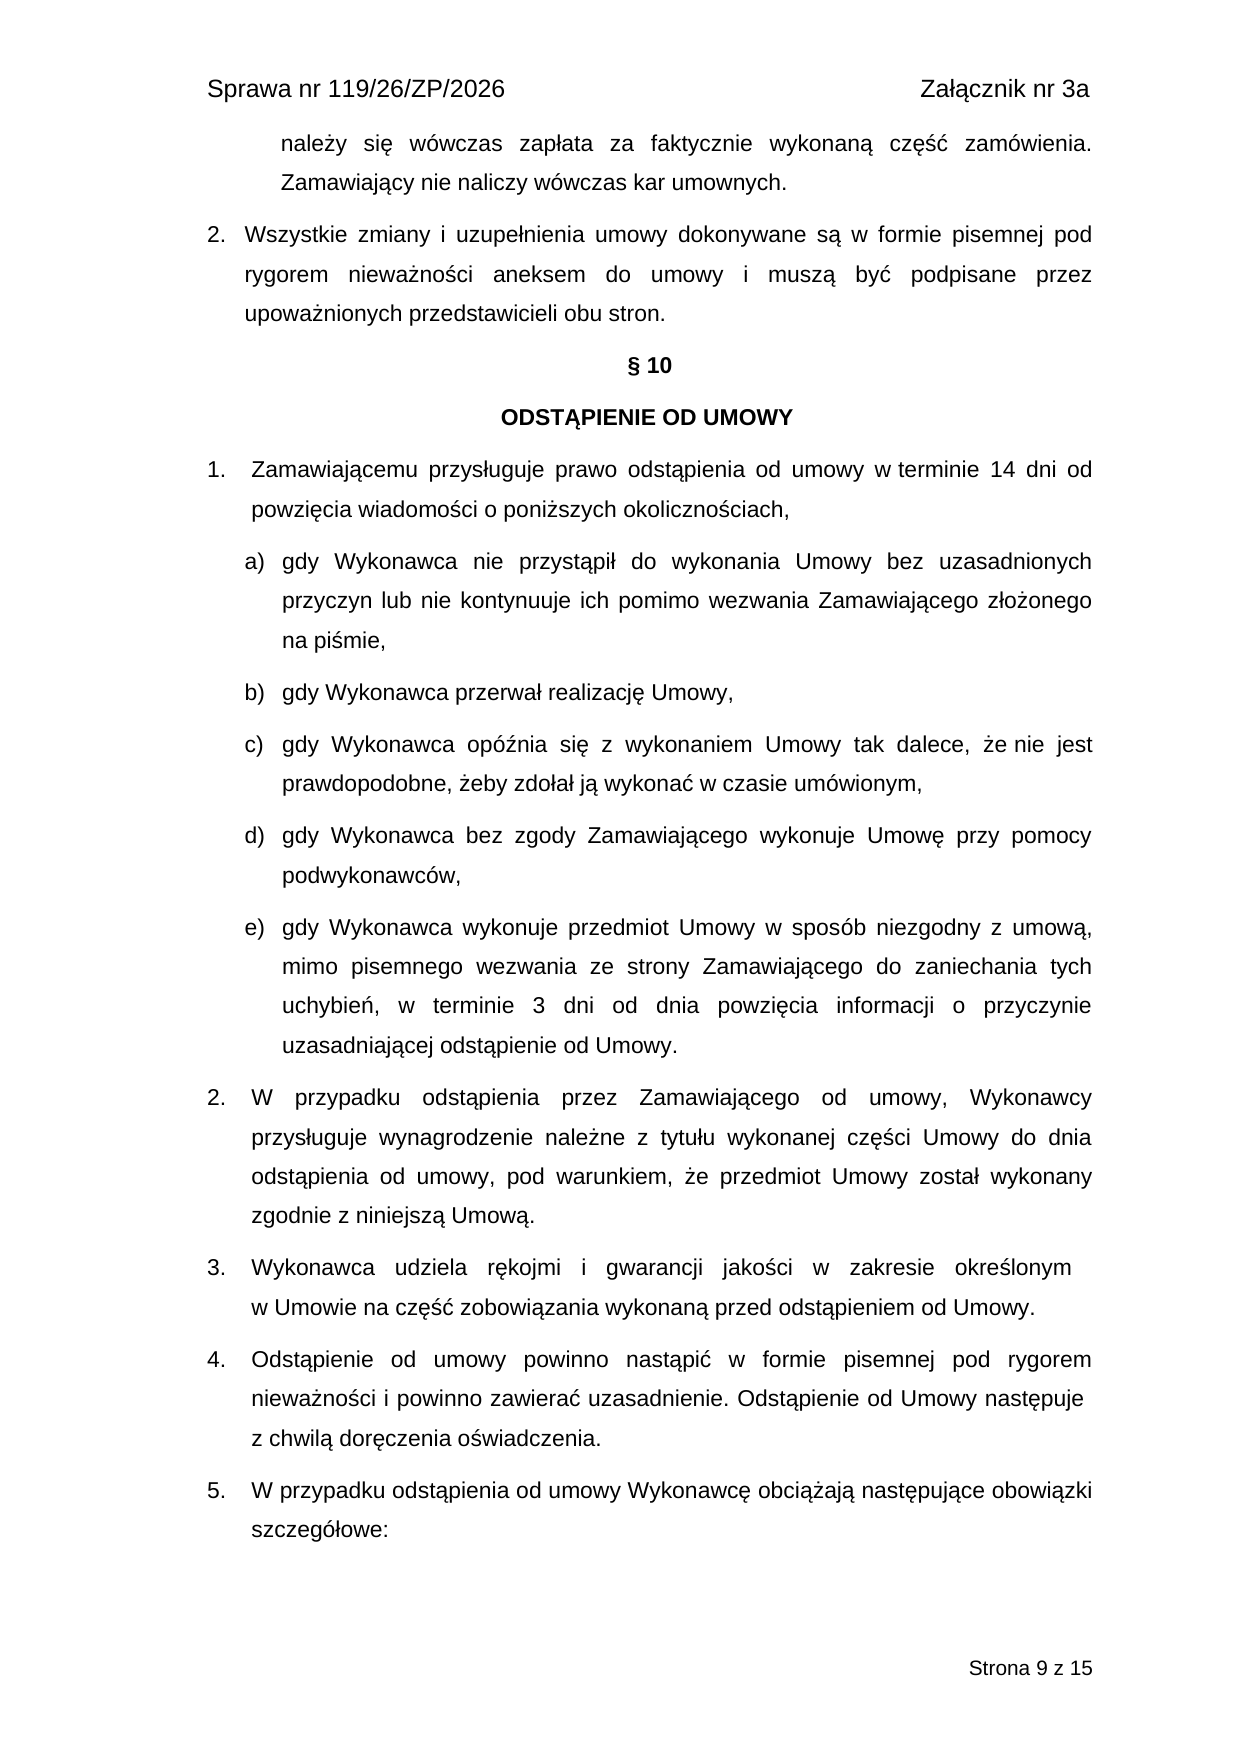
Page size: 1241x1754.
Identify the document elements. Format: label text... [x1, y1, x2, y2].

list Zamawiającemu przysługuje prawo odstąpienia od umowy w terminie 14 dni od powzięcia wiadomości o poniższych okolicznościach, [207, 456, 1092, 522]
list W przypadku odstąpienia od umowy Wykonawcę obciążają następujące obowiązki szczegółowe: [207, 1477, 1092, 1543]
list Odstąpienie od umowy powinno nastąpić w formie pisemnej pod rygorem nieważności i powinno zawierać uzasadnienie. Odstąpienie od Umowy następuje z chwilą doręczenia oświadczenia. [207, 1346, 1092, 1451]
text ODSTĄPIENIE OD UMOWY [207, 404, 1087, 431]
list Wykonawca udziela rękojmi i gwarancji jakości w zakresie określonym w Umowie na część zobowiązania wykonaną przed odstąpieniem od Umowy. [207, 1254, 1092, 1320]
list gdy Wykonawca wykonuje przedmiot Umowy w sposób niezgodny z umową, mimo pisemnego wezwania ze strony Zamawiającego do zaniechania tych uchybień, w terminie 3 dni od dnia powzięcia informacji o przyczynie uzasadniającej odstąpienie od Umowy. [244, 913, 1092, 1058]
list gdy Wykonawca przerwał realizację Umowy, [244, 679, 1092, 705]
list Wszystkie zmiany i uzupełnienia umowy dokonywane są w formie pisemnej pod rygorem nieważności aneksem do umowy i muszą być podpisane przez upoważnionych przedstawicieli obu stron. [207, 221, 1092, 327]
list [236, 130, 1092, 196]
list gdy Wykonawca bez zgody Zamawiającego wykonuje Umowę przy pomocy podwykonawców, [244, 822, 1092, 888]
list gdy Wykonawca opóźnia się z wykonaniem Umowy tak dalece, że nie jest prawdopodobne, żeby zdołał ją wykonać w czasie umówionym, [244, 731, 1092, 796]
list W przypadku odstąpienia przez Zamawiającego od umowy, Wykonawcy przysługuje wynagrodzenie należne z tytułu wykonanej części Umowy do dnia odstąpienia od umowy, pod warunkiem, że przedmiot Umowy został wykonany zgodnie z niniejszą Umową. [207, 1084, 1092, 1229]
text § 10 [207, 352, 1092, 379]
list gdy Wykonawca nie przystąpił do wykonania Umowy bez uzasadnionych przyczyn lub nie kontynuuje ich pomimo wezwania Zamawiającego złożonego na piśmie, [244, 548, 1092, 653]
